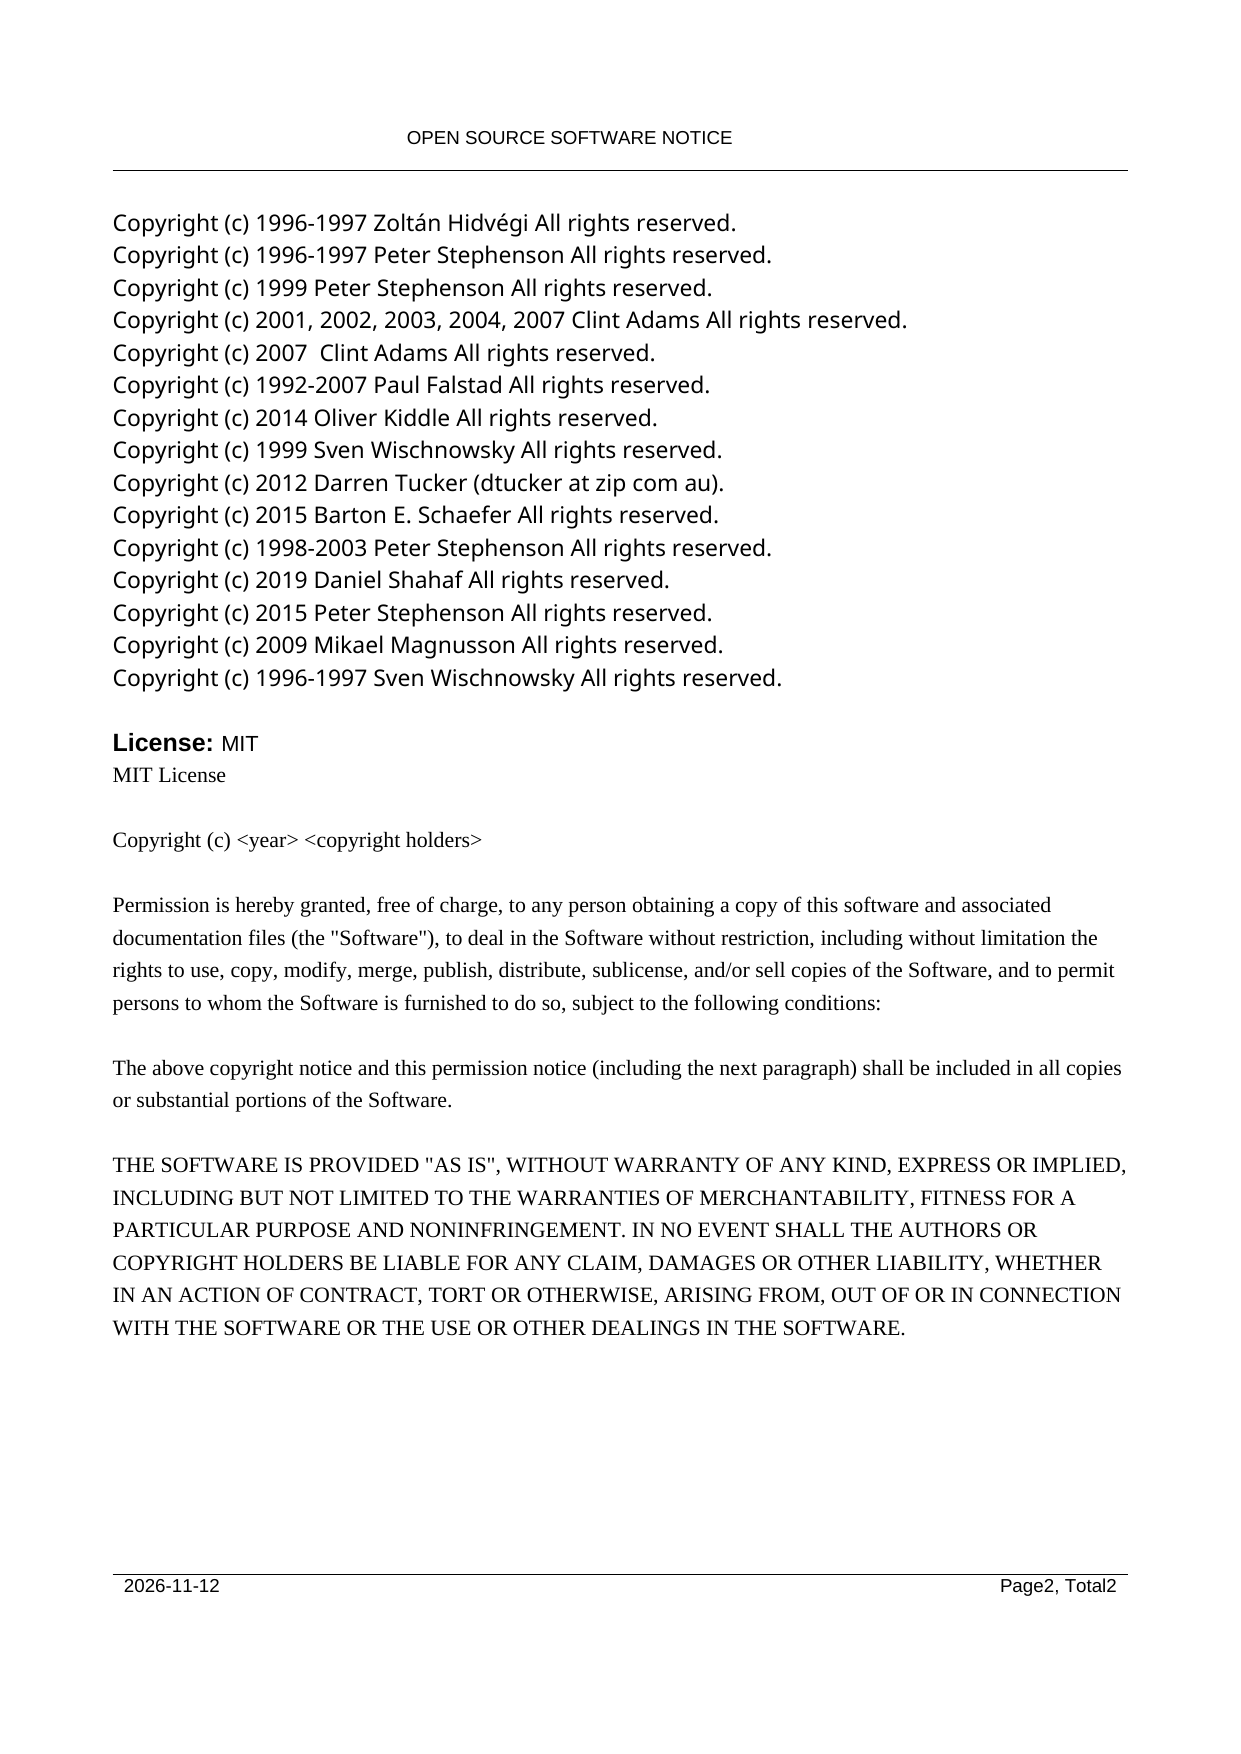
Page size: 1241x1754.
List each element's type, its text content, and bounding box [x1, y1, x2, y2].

text License: MIT [112, 726, 1128, 759]
text MIT License Copyright (c) <year> <copyright holders> Permission is hereby granted, free of charge, to any person obtaining a copy of this software and associated documentation files (the "Software"), to deal in the Software without restriction, including without limitation the rights to use, copy, modify, merge, publish, distribute, sublicense, and/or sell copies of the Software, and to permit persons to whom the Software is furnished to do so, subject to the following conditions: The above copyright notice and this permission notice (including the next paragraph) shall be included in all copies or substantial portions of the Software. THE SOFTWARE IS PROVIDED "AS IS", WITHOUT WARRANTY OF ANY KIND, EXPRESS OR IMPLIED, INCLUDING BUT NOT LIMITED TO THE WARRANTIES OF MERCHANTABILITY, FITNESS FOR A PARTICULAR PURPOSE AND NONINFRINGEMENT. IN NO EVENT SHALL THE AUTHORS OR COPYRIGHT HOLDERS BE LIABLE FOR ANY CLAIM, DAMAGES OR OTHER LIABILITY, WHETHER IN AN ACTION OF CONTRACT, TORT OR OTHERWISE, ARISING FROM, OUT OF OR IN CONNECTION WITH THE SOFTWARE OR THE USE OR OTHER DEALINGS IN THE SOFTWARE. [112, 759, 1128, 1344]
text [112, 206, 1128, 726]
